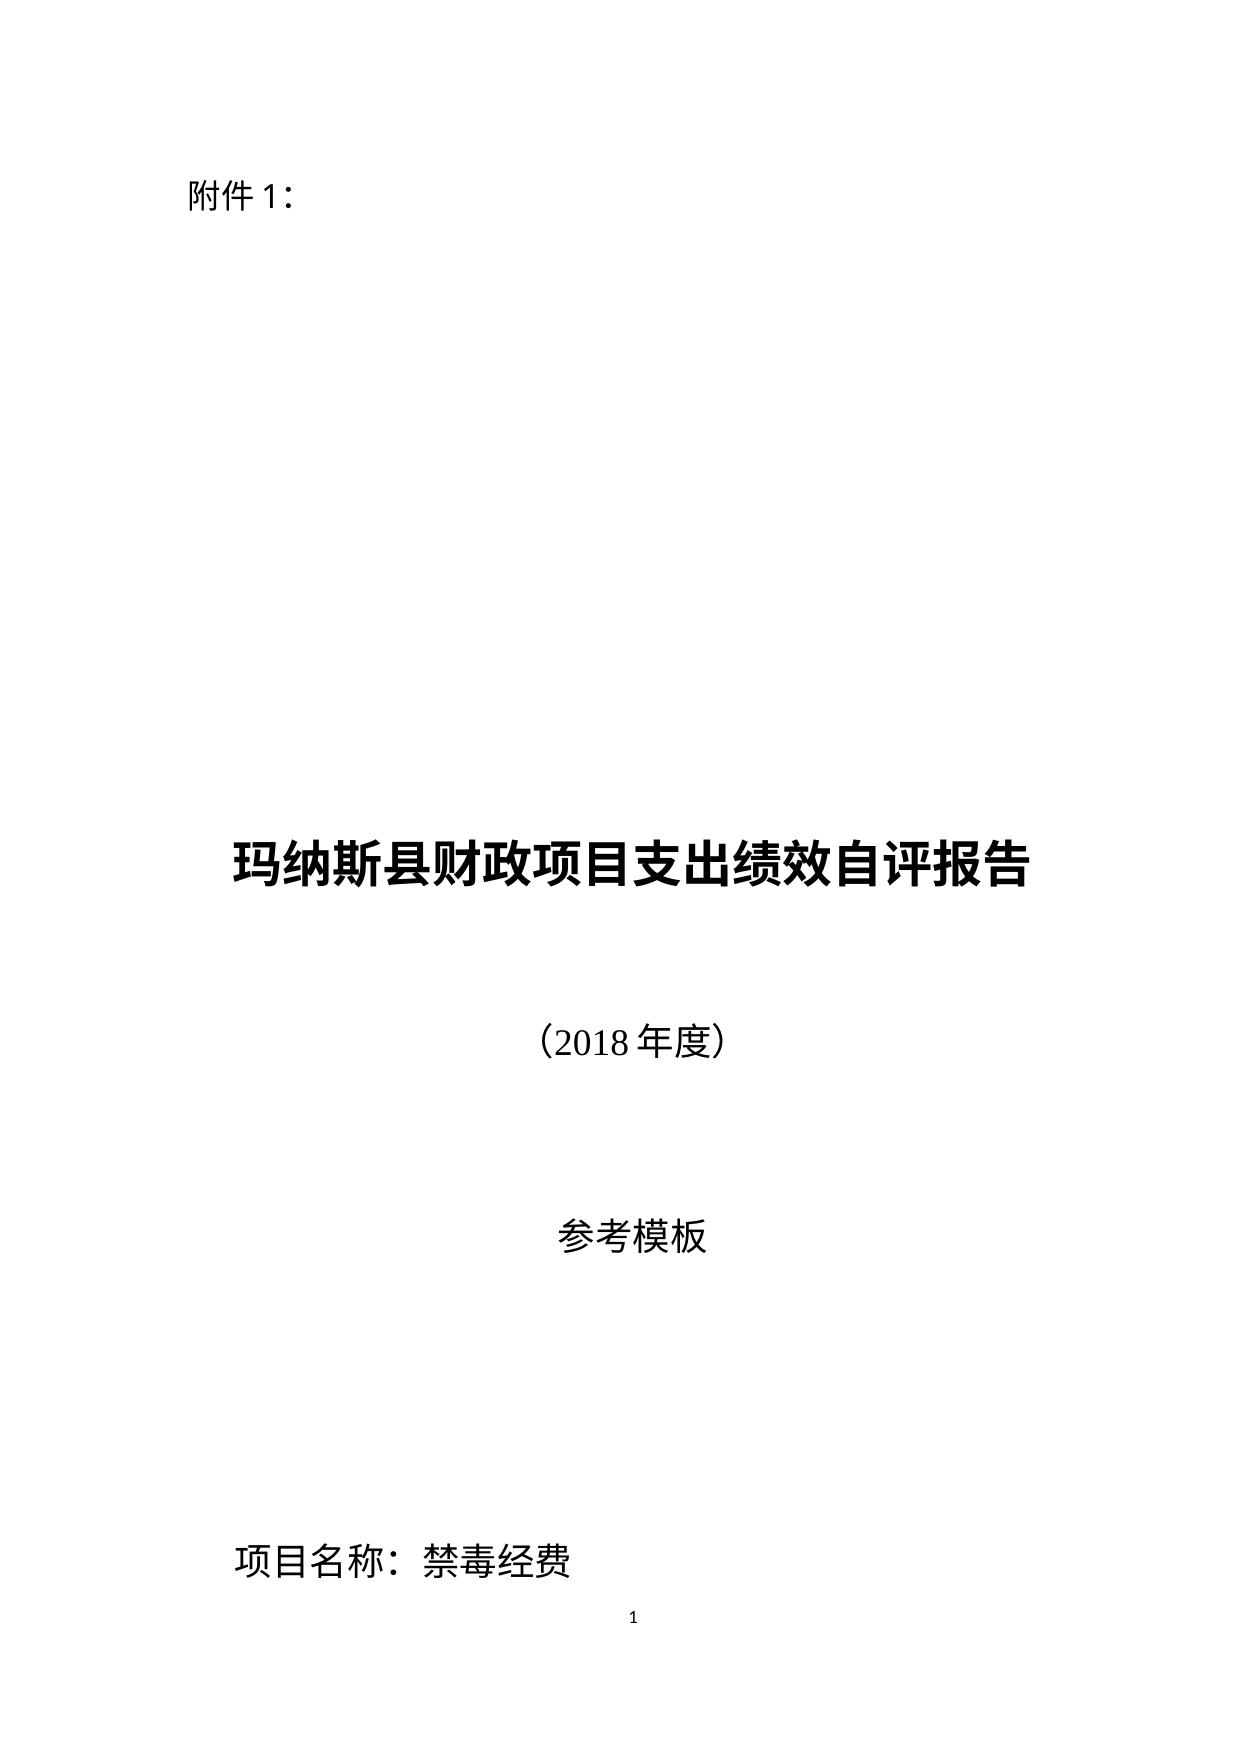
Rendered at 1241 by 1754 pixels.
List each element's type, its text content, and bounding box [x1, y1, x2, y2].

text 参考模板 [187, 1202, 1078, 1267]
text 玛纳斯县财政项目支出绩效自评报告 [187, 812, 1078, 909]
text 附件1： [187, 162, 1078, 227]
text （2018年度） [187, 1007, 1078, 1072]
text 项目名称：禁毒经费 [187, 1527, 1078, 1592]
